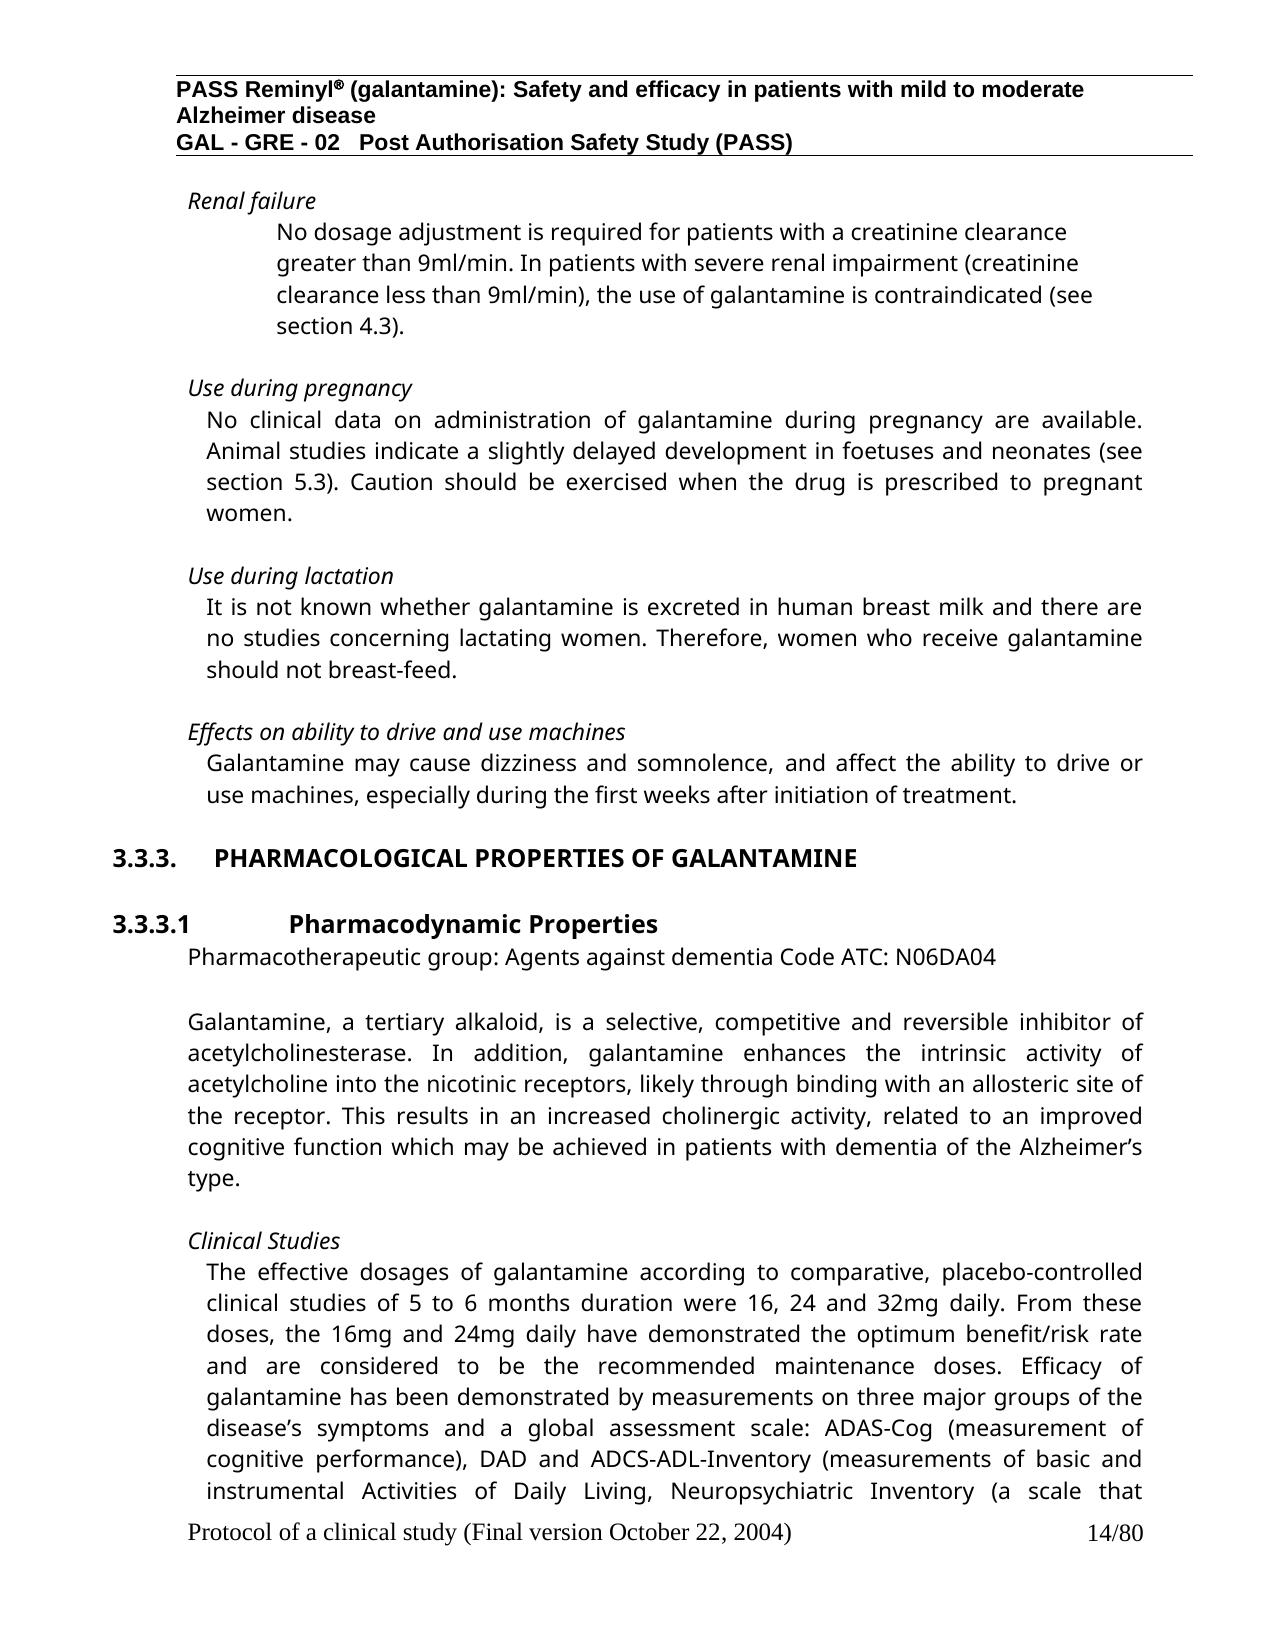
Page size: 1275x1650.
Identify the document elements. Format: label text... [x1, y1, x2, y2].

subtitle 3.3.3.1 Pharmacodynamic Properties [112, 906, 1144, 941]
text No clinical data on administration of galantamine during pregnancy are available. Animal studies indicate a slightly delayed development in foetuses and neonates (see section 5.3). Caution should be exercised when the drug is prescribed to pregnant women. [206, 404, 1144, 529]
text No dosage adjustment is required for patients with a creatinine clearance greater than 9ml/min. In patients with severe renal impairment (creatinine clearance less than 9ml/min), the use of galantamine is contraindicated (see section 4.3). [276, 216, 1144, 341]
subtitle Use during lactation [187, 560, 1144, 591]
text Galantamine, a tertiary alkaloid, is a selective, competitive and reversible inhibitor of acetylcholinesterase. In addition, galantamine enhances the intrinsic activity of acetylcholine into the nicotinic receptors, likely through binding with an allosteric site of the receptor. This results in an increased cholinergic activity, related to an improved cognitive function which may be achieved in patients with dementia of the Alzheimer’s type. [187, 1006, 1144, 1193]
text It is not known whether galantamine is excreted in human breast milk and there are no studies concerning lactating women. Therefore, women who receive galantamine should not breast-feed. [206, 591, 1144, 685]
subtitle Clinical Studies [187, 1224, 1144, 1256]
text Galantamine may cause dizziness and somnolence, and affect the ability to drive or use machines, especially during the first weeks after initiation of treatment. [206, 747, 1144, 810]
subtitle 3.3.3. PHARMACOLOGICAL PROPERTIES OF GALANTAMINE [112, 841, 1144, 875]
subtitle Effects on ability to drive and use machines [187, 716, 1144, 747]
text Pharmacotherapeutic group: Agents against dementia Code ATC: Ν06DA04 [187, 941, 1144, 972]
subtitle Renal failure [187, 185, 1144, 216]
subtitle Use during pregnancy [187, 372, 1144, 404]
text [206, 1256, 1144, 1506]
